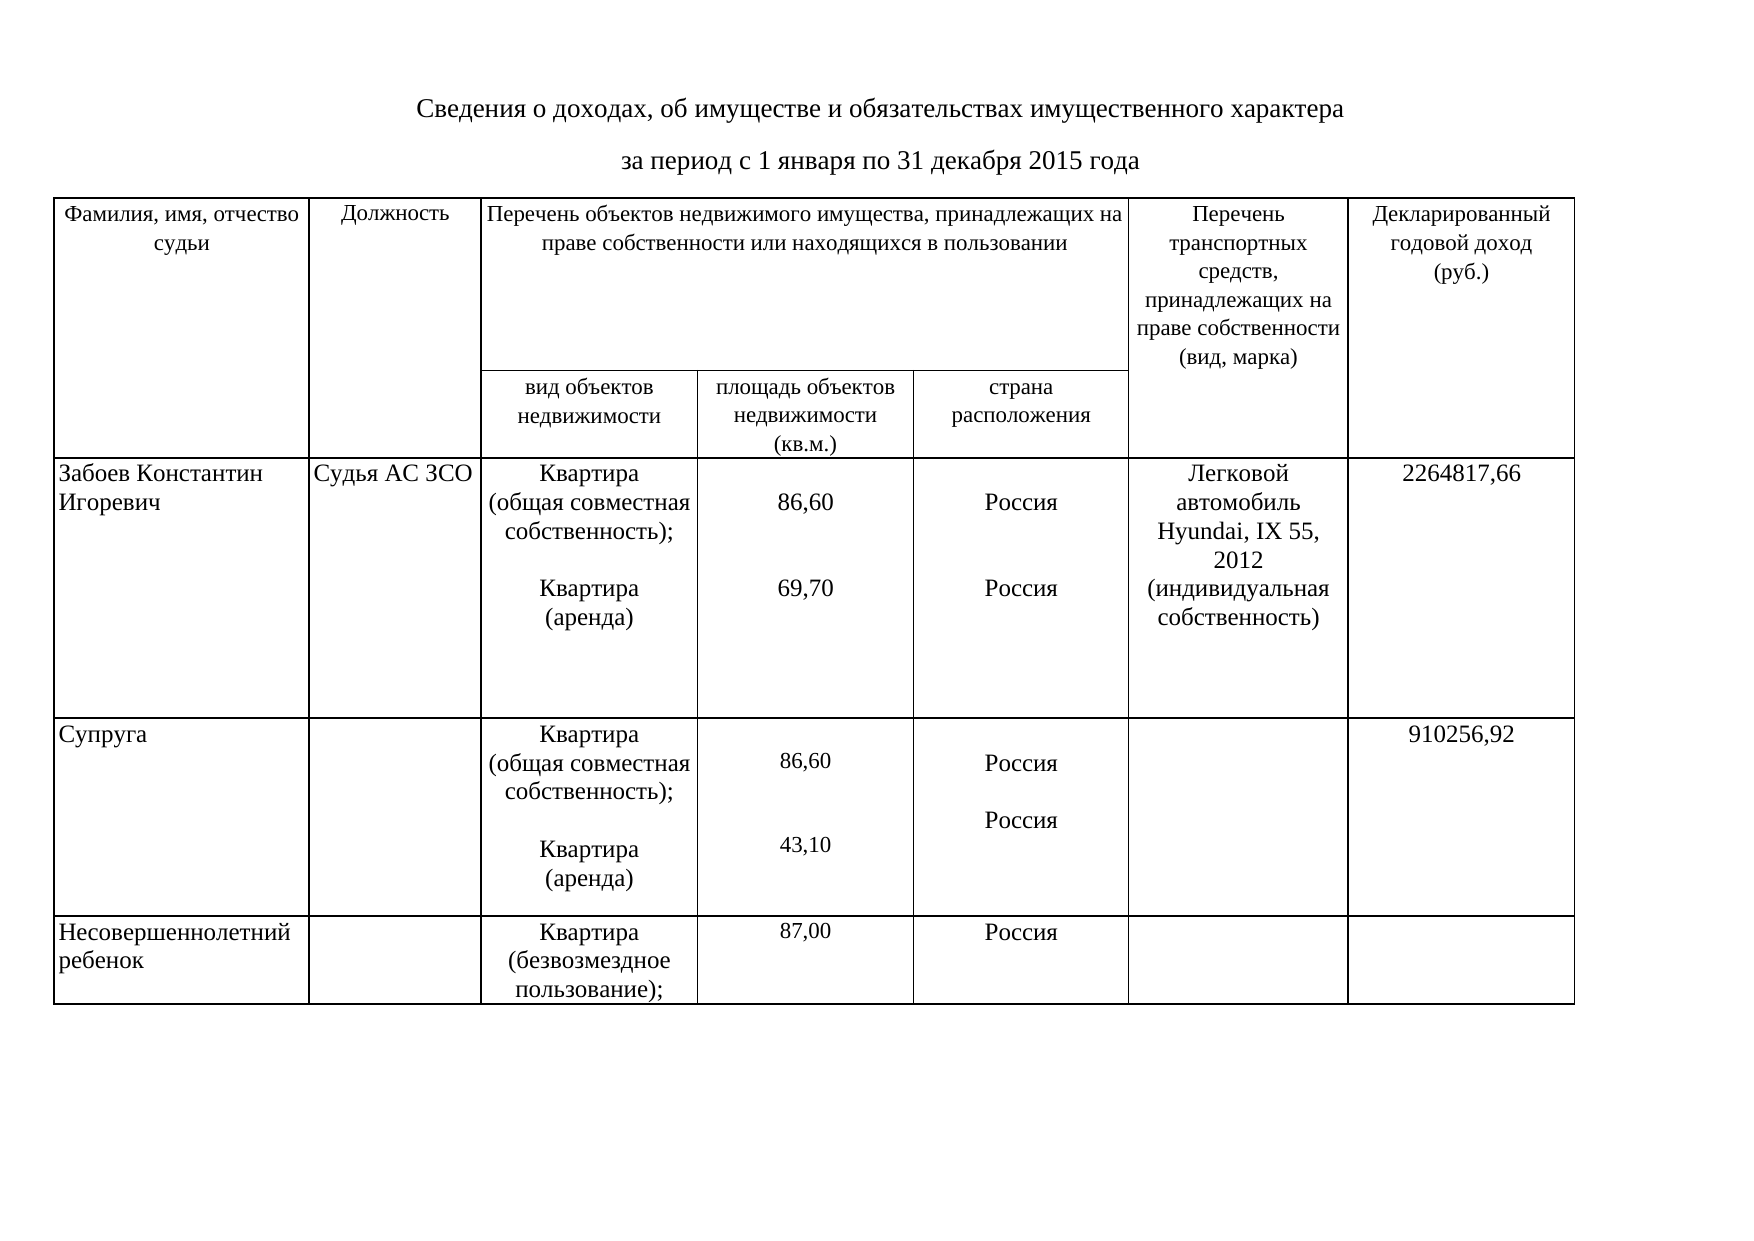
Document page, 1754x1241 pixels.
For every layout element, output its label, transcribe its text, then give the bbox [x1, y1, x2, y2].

table_cell [310, 917, 480, 1003]
table_cell Квартира (общая совместная собственность); Квартира (аренда) [482, 459, 697, 717]
table_header Фамилия, имя, отчество судьи [55, 199, 308, 370]
table_cell 910256,92 [1349, 719, 1574, 915]
table_cell 86,60 43,10 [698, 719, 913, 915]
table_cell [310, 370, 480, 457]
table_cell Квартира (безвозмездное пользование); [482, 917, 697, 1003]
table_header Перечень объектов недвижимого имущества, принадлежащих на праве собственности или находящихся в пользовании [482, 199, 1128, 370]
table_cell площадь объектов недвижимости (кв.м.) [698, 371, 913, 457]
table_cell [55, 370, 308, 457]
table_cell вид объектов недвижимости [482, 371, 697, 457]
table_cell 2264817,66 [1349, 459, 1574, 717]
table_cell [1129, 719, 1347, 915]
table_cell Россия Россия [914, 719, 1128, 915]
table_cell Судья АС ЗСО [310, 459, 480, 717]
table_cell Легковой автомобиль Hyundai, IX 55, 2012 (индивидуальная собственность) [1129, 459, 1347, 717]
table_cell [310, 719, 480, 915]
table_cell [1349, 370, 1574, 457]
table_header Перечень транспортных средств, принадлежащих на праве собственности (вид, марка) [1129, 199, 1347, 370]
table_cell Россия [914, 917, 1128, 1003]
table_cell Квартира (общая совместная собственность); Квартира (аренда) [482, 719, 697, 915]
table_cell 87,00 [698, 917, 913, 1003]
table_cell Супруга [55, 719, 308, 915]
table_cell Несовершеннолетний ребенок [55, 917, 308, 1003]
table_cell страна расположения [914, 371, 1128, 457]
table_header Должность [310, 199, 480, 370]
table_header Декларированный годовой доход (руб.) [1349, 199, 1574, 370]
table_cell [1129, 370, 1347, 457]
table_cell [1129, 917, 1347, 1003]
table_cell Забоев Константин Игоревич [55, 459, 308, 717]
table_cell [1349, 917, 1574, 1003]
table_cell Россия Россия [914, 459, 1128, 717]
table_cell 86,60 69,70 [698, 459, 913, 717]
